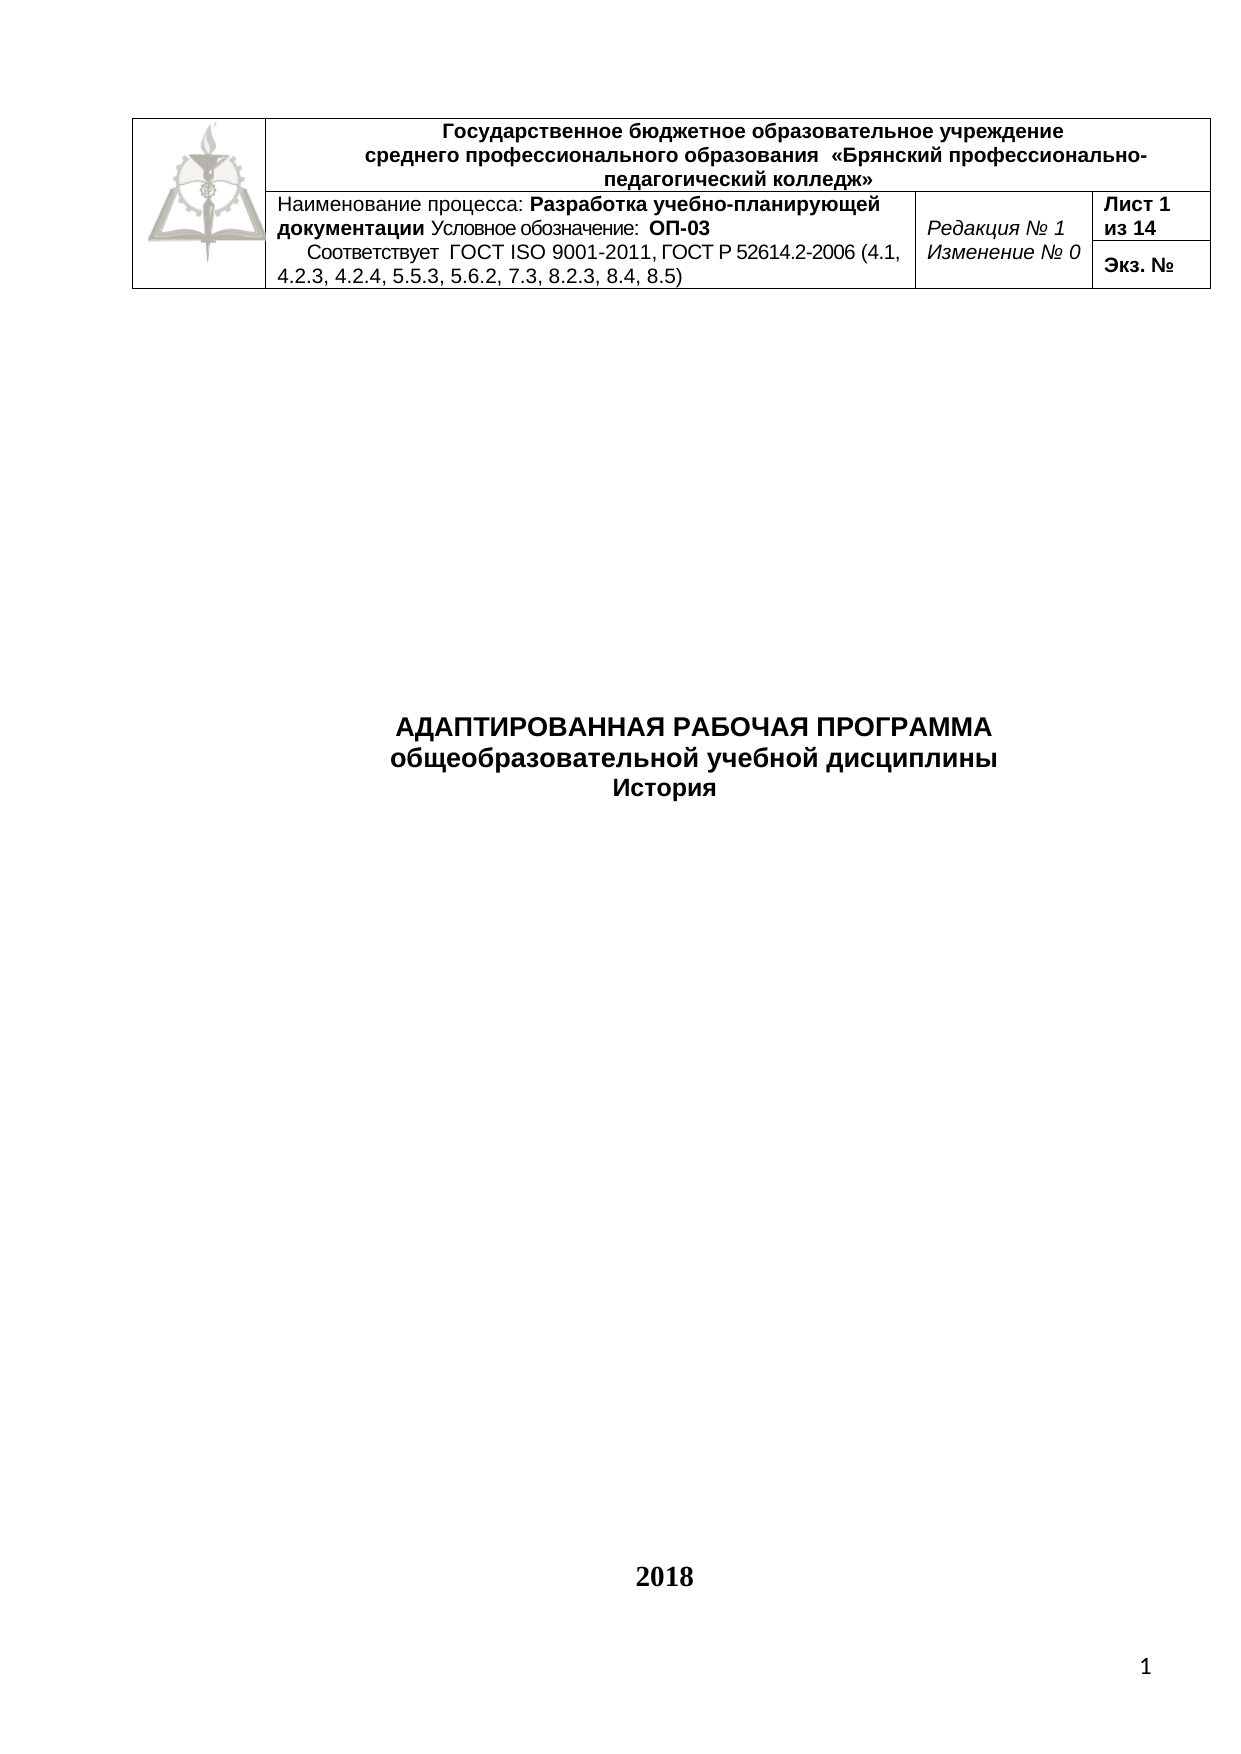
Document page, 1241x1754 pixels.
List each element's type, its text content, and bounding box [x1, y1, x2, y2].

table_header [133, 119, 265, 288]
text История [177, 773, 1152, 802]
table_cell Лист 1 из 14 [1093, 192, 1210, 240]
table_cell Экз. № [1093, 241, 1210, 288]
text общеобразовательной учебной дисциплины [177, 742, 1152, 773]
table_cell Редакция № 1 Изменение № 0 [916, 192, 1092, 288]
table_cell Наименование процесса: Разработка учебно-планирующей документации Условное обозначение: ОП-03 Соответствует ГОСТ ISO 9001-2011, ГОСТ Р 52614.2-2006 (4.1, 4.2.3, 4.2.4, 5.5.3, 5.6.2, 7.3, 8.2.3, 8.4, 8.5) [266, 192, 915, 288]
text АДАПТИРОВАННАЯ РАБОЧАЯ ПРОГРАММА [177, 711, 1152, 742]
text 2018 [177, 1559, 1152, 1592]
table_header Государственное бюджетное образовательное учреждение среднего профессионального образования «Брянский профессионально-педагогический колледж» [266, 119, 1210, 191]
